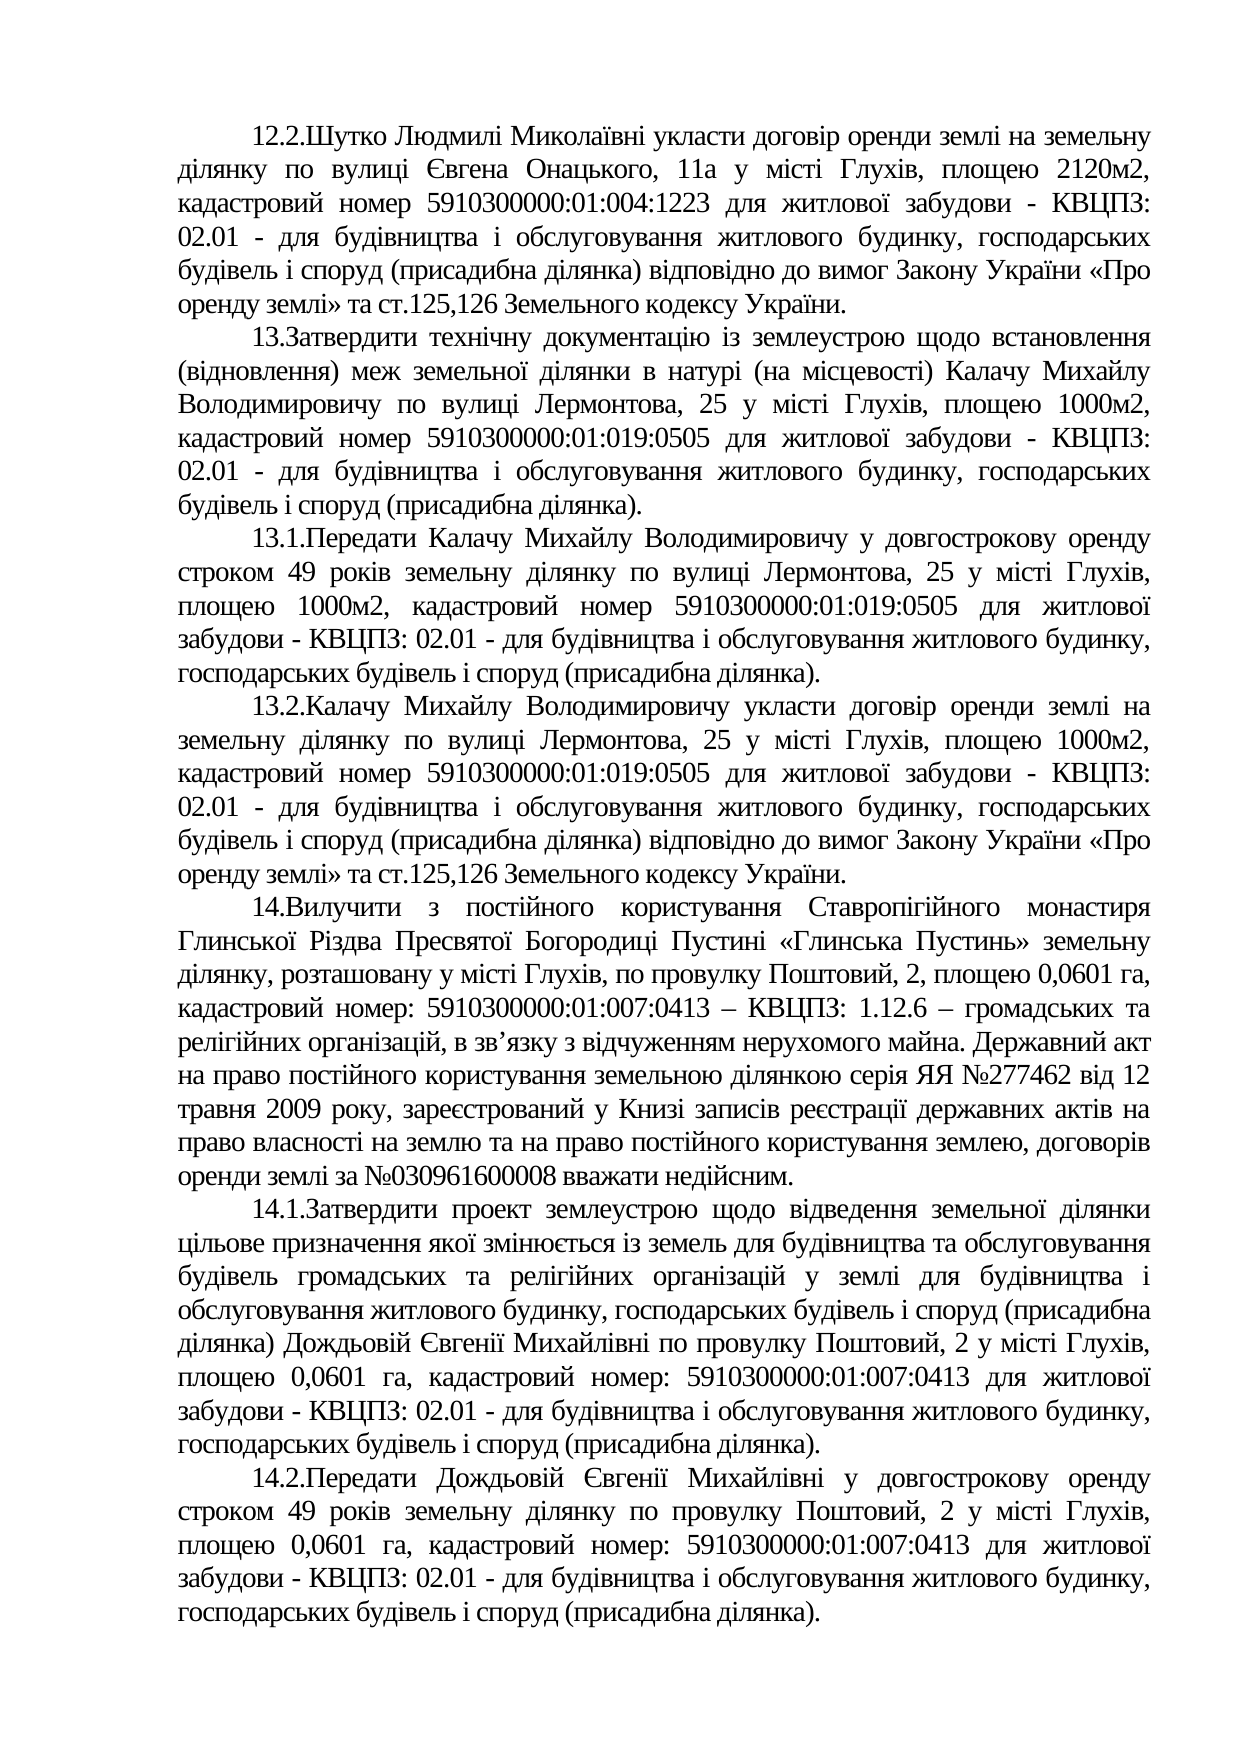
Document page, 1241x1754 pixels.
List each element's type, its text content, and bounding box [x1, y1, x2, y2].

text 13.1.Передати Калачу Михайлу Володимировичу у довгострокову оренду строком 49 років земельну ділянку по вулиці Лермонтова, 25 у місті Глухів, площею 1000м2, кадастровий номер 5910300000:01:019:0505 для житлової забудови - КВЦПЗ: 02.01 - для будівництва і обслуговування житлового будинку, господарських будівель і споруд (присадибна ділянка). [177, 521, 1152, 688]
text 13.2.Калачу Михайлу Володимировичу укласти договір оренди землі на земельну ділянку по вулиці Лермонтова, 25 у місті Глухів, площею 1000м2, кадастровий номер 5910300000:01:019:0505 для житлової забудови - КВЦПЗ: 02.01 - для будівництва і обслуговування житлового будинку, господарських будівель і споруд (присадибна ділянка) відповідно до вимог Закону України «Про оренду землі» та ст.125,126 Земельного кодексу України. [177, 688, 1152, 889]
text 12.2.Шутко Людмилі Миколаївні укласти договір оренди землі на земельну ділянку по вулиці Євгена Онацького, 11а у місті Глухів, площею 2120м2, кадастровий номер 5910300000:01:004:1223 для житлової забудови - КВЦПЗ: 02.01 - для будівництва і обслуговування житлового будинку, господарських будівель і споруд (присадибна ділянка) відповідно до вимог Закону України «Про оренду землі» та ст.125,126 Земельного кодексу України. [177, 118, 1152, 319]
text 14.1.Затвердити проект землеустрою щодо відведення земельної ділянки цільове призначення якої змінюється із земель для будівництва та обслуговування будівель громадських та релігійних організацій у землі для будівництва і обслуговування житлового будинку, господарських будівель і споруд (присадибна ділянка) Дождьовій Євгенії Михайлівні по провулку Поштовий, 2 у місті Глухів, площею 0,0601 га, кадастровий номер: 5910300000:01:007:0413 для житлової забудови - КВЦПЗ: 02.01 - для будівництва і обслуговування житлового будинку, господарських будівель і споруд (присадибна ділянка). [177, 1191, 1152, 1460]
text 14.2.Передати Дождьовій Євгенії Михайлівні у довгострокову оренду строком 49 років земельну ділянку по провулку Поштовий, 2 у місті Глухів, площею 0,0601 га, кадастровий номер: 5910300000:01:007:0413 для житлової забудови - КВЦПЗ: 02.01 - для будівництва і обслуговування житлового будинку, господарських будівель і споруд (присадибна ділянка). [177, 1460, 1152, 1627]
text 13.Затвердити технічну документацію із землеустрою щодо встановлення (відновлення) меж земельної ділянки в натурі (на місцевості) Калачу Михайлу Володимировичу по вулиці Лермонтова, 25 у місті Глухів, площею 1000м2, кадастровий номер 5910300000:01:019:0505 для житлової забудови - КВЦПЗ: 02.01 - для будівництва і обслуговування житлового будинку, господарських будівель і споруд (присадибна ділянка). [177, 319, 1152, 521]
text 14.Вилучити з постійного користування Ставропігійного монастиря Глинської Різдва Пресвятої Богородиці Пустині «Глинська Пустинь» земельну ділянку, розташовану у місті Глухів, по провулку Поштовий, 2, площею 0,0601 га, кадастровий номер: 5910300000:01:007:0413 – КВЦПЗ: 1.12.6 – громадських та релігійних організацій, в зв’язку з відчуженням нерухомого майна. Державний акт на право постійного користування земельною ділянкою серія ЯЯ №277462 від 12 травня 2009 року, зареєстрований у Книзі записів реєстрації державних актів на право власності на землю та на право постійного користування землею, договорів оренди землі за №030961600008 вважати недійсним. [177, 889, 1152, 1191]
